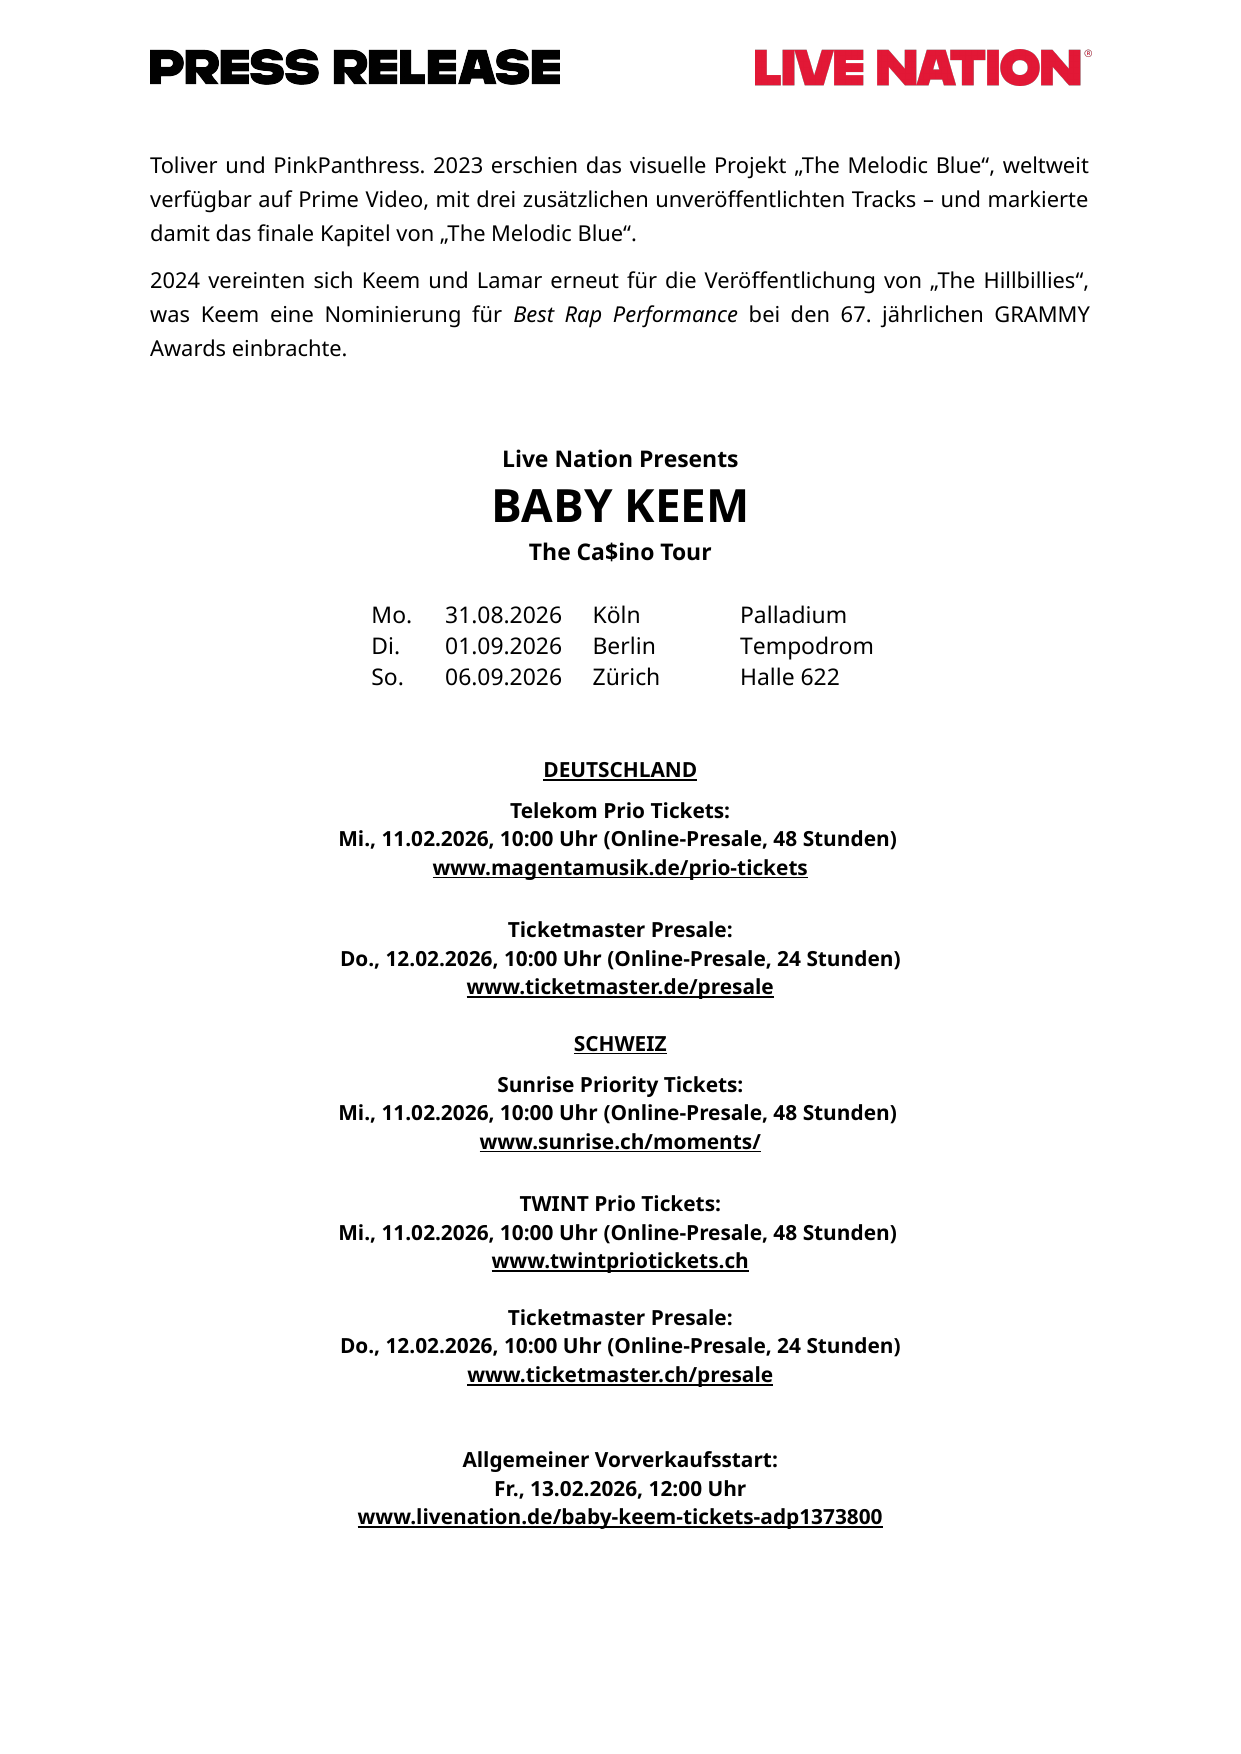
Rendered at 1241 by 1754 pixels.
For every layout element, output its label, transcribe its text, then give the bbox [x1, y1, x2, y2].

subtitle Allgemeiner Vorverkaufsstart: [150, 1445, 1090, 1474]
text Ticketmaster Presale: [150, 1303, 1090, 1331]
text www.ticketmaster.ch/presale [150, 1360, 1090, 1388]
text Sunrise Priority Tickets: [150, 1070, 1090, 1098]
text Di. 01.09.2026 Berlin Tempodrom [297, 630, 1090, 661]
text TWINT Prio Tickets: [150, 1189, 1090, 1218]
text Ticketmaster Presale: [150, 915, 1090, 944]
text BABY KEEM [150, 474, 1090, 536]
text Mi., 11.02.2026, 10:00 Uhr (Online-Presale, 48 Stunden) www.magentamusik.de/prio-tickets [150, 824, 1090, 881]
text Live Nation Presents [150, 442, 1090, 474]
text The Ca$ino Tour [150, 536, 1090, 567]
subtitle Telekom Prio Tickets: [150, 796, 1090, 824]
picture [755, 49, 1092, 86]
text Mi., 11.02.2026, 10:00 Uhr (Online-Presale, 48 Stunden) www.twintpriotickets.ch [150, 1218, 1090, 1274]
text Do., 12.02.2026, 10:00 Uhr (Online-Presale, 24 Stunden) [150, 1331, 1090, 1360]
text So. 06.09.2026 Zürich Halle 622 [297, 661, 1090, 692]
subtitle www.ticketmaster.de/presale [150, 972, 1090, 1001]
text DEUTSCHLAND [150, 755, 1090, 783]
text www.livenation.de/baby-keem-tickets-adp1373800 [150, 1502, 1090, 1531]
text SCHWEIZ [150, 1029, 1090, 1057]
text Do., 12.02.2026, 10:00 Uhr (Online-Presale, 24 Stunden) [150, 944, 1090, 972]
text 2024 vereinten sich Keem und Lamar erneut für die Veröffentlichung von „The Hillbillies“, was Keem eine Nominierung für Best Rap Performance bei den 67. jährlichen GRAMMY Awards einbrachte. [150, 265, 1090, 363]
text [150, 150, 1090, 248]
picture [150, 49, 560, 85]
text Mo. 31.08.2026 Köln Palladium [297, 599, 1090, 630]
text Mi., 11.02.2026, 10:00 Uhr (Online-Presale, 48 Stunden) www.sunrise.ch/moments/ [150, 1098, 1090, 1155]
text Fr., 13.02.2026, 12:00 Uhr [150, 1474, 1090, 1502]
